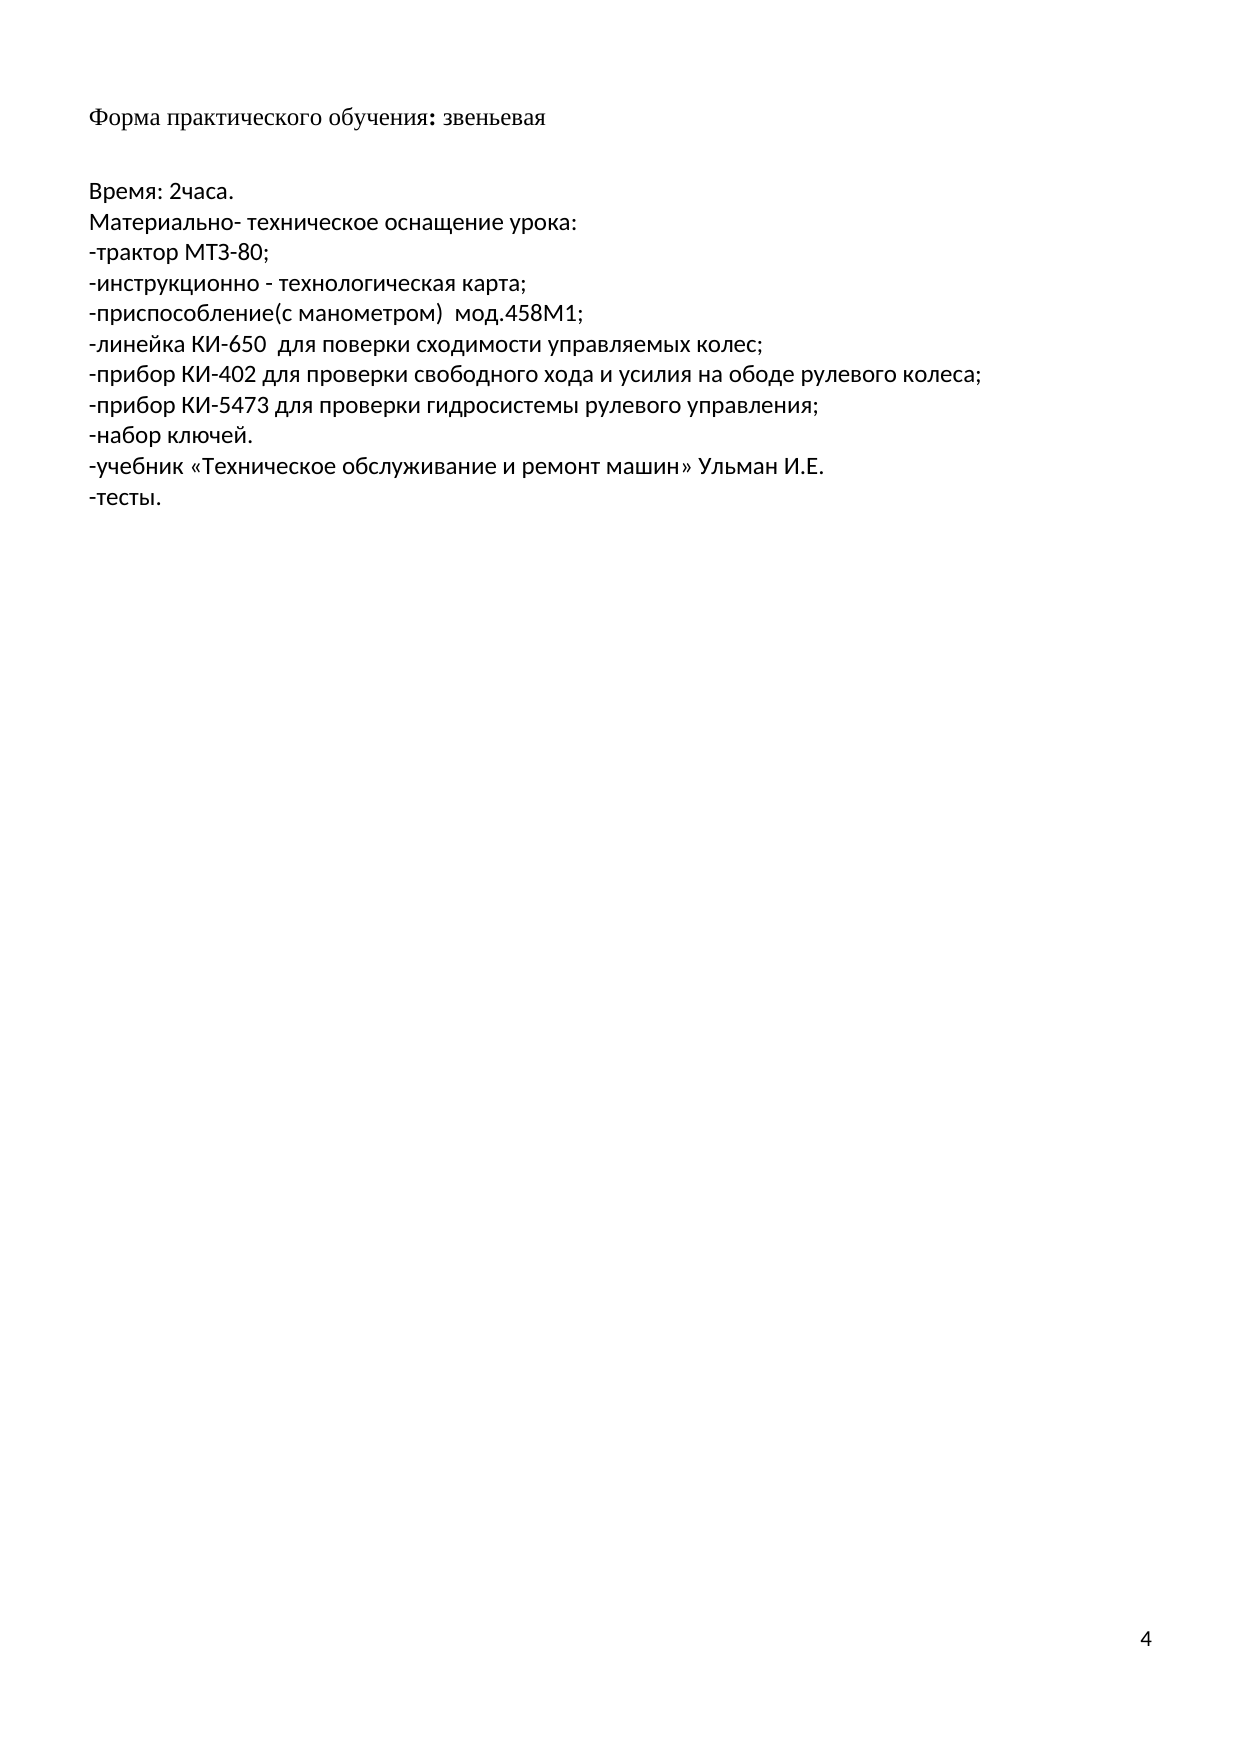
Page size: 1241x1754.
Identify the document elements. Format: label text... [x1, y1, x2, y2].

text -прибор КИ-5473 для проверки гидросистемы рулевого управления; [89, 389, 1152, 419]
text -учебник «Техническое обслуживание и ремонт машин» Ульман И.Е. [89, 450, 1152, 481]
text -набор ключей. [89, 419, 1152, 450]
text -инструкционно - технологическая карта; [89, 267, 1152, 297]
text Форма практического обучения: звеньевая [89, 102, 1152, 131]
text -приспособление(с манометром) мод.458М1; [89, 297, 1152, 328]
text -прибор КИ-402 для проверки свободного хода и усилия на ободе рулевого колеса; [89, 358, 1152, 389]
text -тесты. [89, 481, 1152, 511]
text -трактор МТЗ-80; [89, 236, 1152, 267]
text Время: 2часа. [89, 175, 1152, 206]
text -линейка КИ-650 для поверки сходимости управляемых колес; [89, 328, 1152, 358]
text Материально- техническое оснащение урока: [89, 206, 1152, 236]
